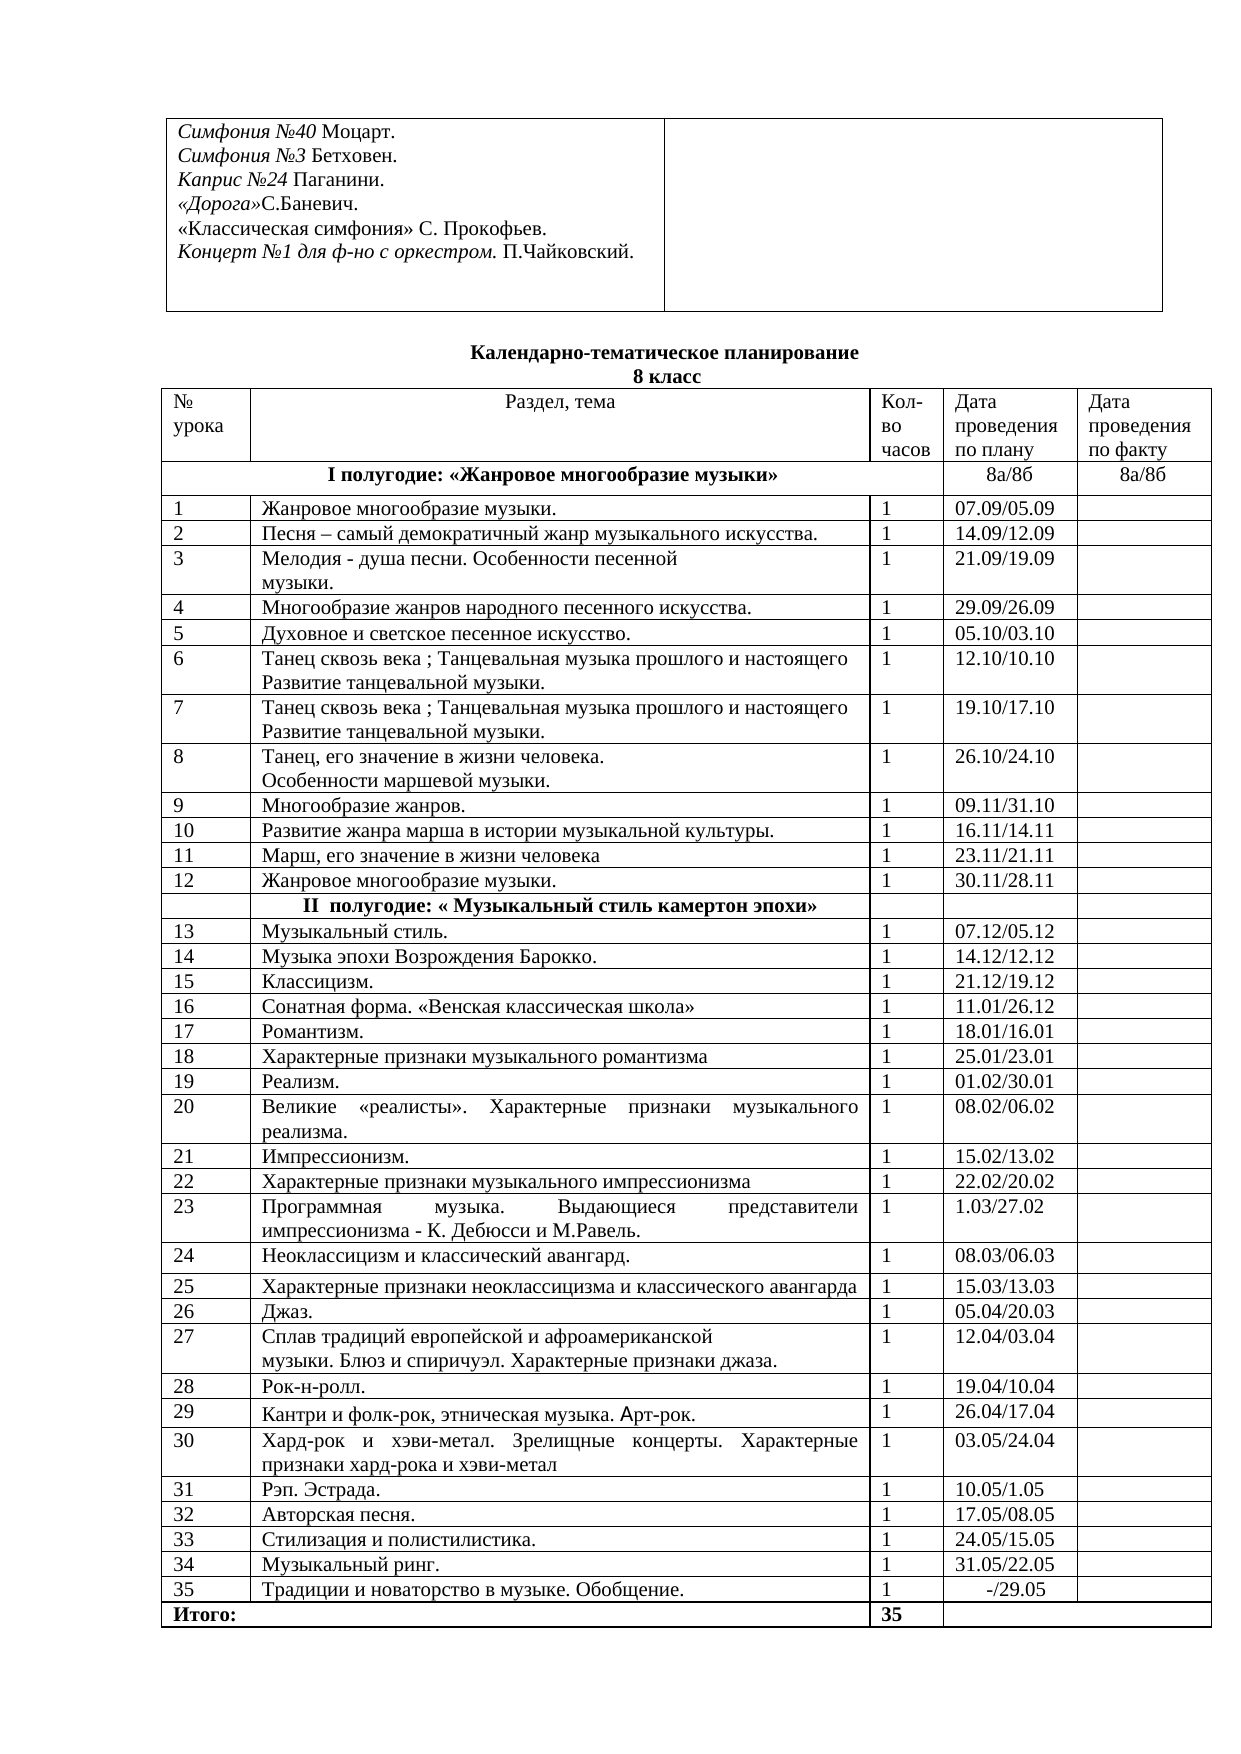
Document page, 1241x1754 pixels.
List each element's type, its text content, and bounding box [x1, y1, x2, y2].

text 8 класс [177, 364, 1152, 388]
table_cell Классицизм. [251, 969, 869, 993]
table_cell [1078, 1169, 1211, 1193]
table_cell [1078, 894, 1211, 918]
table_cell 30 [162, 1428, 250, 1476]
table_cell 28 [162, 1374, 250, 1398]
table_cell [1078, 1477, 1211, 1501]
table_cell Характерные признаки неоклассицизма и классического авангарда [251, 1274, 869, 1298]
table_cell Танец сквозь века ; Танцевальная музыка прошлого и настоящего Развитие танцевальной музыки. [251, 646, 869, 694]
table_cell 1 [871, 620, 943, 644]
table_cell 12.10/10.10 [944, 646, 1077, 694]
table_cell 24.05/15.05 [944, 1527, 1077, 1551]
table_cell 1 [871, 1299, 943, 1323]
table_cell [1078, 744, 1211, 792]
table_cell 1 [871, 1044, 943, 1068]
table_cell 16 [162, 994, 250, 1018]
table_cell 1 [871, 919, 943, 943]
table_cell 29 [162, 1399, 250, 1427]
table_cell [1078, 1527, 1211, 1551]
table_cell 21 [162, 1144, 250, 1168]
table_cell 1 [871, 646, 943, 694]
table_cell [1078, 793, 1211, 817]
table_cell Танец сквозь века ; Танцевальная музыка прошлого и настоящего Развитие танцевальной музыки. [251, 695, 869, 743]
table_cell [1078, 1069, 1211, 1093]
table_cell [1078, 1095, 1211, 1143]
table_cell 30.11/28.11 [944, 868, 1077, 892]
table_cell Традиции и новаторство в музыке. Обобщение. [251, 1577, 869, 1601]
table_cell Хард-рок и хэви-метал. Зрелищные концерты. Характерные признаки хард-рока и хэви-метал [251, 1428, 869, 1476]
table_cell 35 [162, 1577, 250, 1601]
table_cell 1 [871, 944, 943, 968]
table_cell 29.09/26.09 [944, 595, 1077, 619]
table_cell 21.12/19.12 [944, 969, 1077, 993]
table_cell [1078, 1044, 1211, 1068]
table_cell 1 [871, 1527, 943, 1551]
table_cell 07.09/05.09 [944, 496, 1077, 520]
table_cell 1 [871, 994, 943, 1018]
table_cell 1 [871, 818, 943, 842]
table_cell 1 [162, 496, 250, 520]
table_cell 11.01/26.12 [944, 994, 1077, 1018]
table_cell [1078, 969, 1211, 993]
table_cell 1 [871, 1069, 943, 1093]
table_cell 27 [162, 1324, 250, 1372]
table_cell 7 [162, 695, 250, 743]
table_cell 26.10/24.10 [944, 744, 1077, 792]
table_cell 24 [162, 1243, 250, 1273]
table_cell 1 [871, 521, 943, 545]
table_cell [944, 1603, 1211, 1626]
table_cell [1078, 1194, 1211, 1242]
table_cell 18.01/16.01 [944, 1019, 1077, 1043]
table_cell 15 [162, 969, 250, 993]
table_cell [1078, 1552, 1211, 1576]
table_cell 31.05/22.05 [944, 1552, 1077, 1576]
table_cell 14.12/12.12 [944, 944, 1077, 968]
table_cell [1078, 868, 1211, 892]
table_cell 6 [162, 646, 250, 694]
table_cell 1 [871, 1374, 943, 1398]
table_cell [1078, 521, 1211, 545]
table_cell [1078, 919, 1211, 943]
table_cell 23 [162, 1194, 250, 1242]
table_cell Жанровое многообразие музыки. [251, 868, 869, 892]
table_cell 1 [871, 744, 943, 792]
table_cell [1078, 944, 1211, 968]
table_cell Музыка эпохи Возрождения Барокко. [251, 944, 869, 968]
table_cell 12 [162, 868, 250, 892]
table_cell Великие «реалисты». Характерные признаки музыкального реализма. [251, 1095, 869, 1143]
table_cell [1078, 496, 1211, 520]
table_cell Характерные признаки музыкального импрессионизма [251, 1169, 869, 1193]
table_cell 05.04/20.03 [944, 1299, 1077, 1323]
table_cell 23.11/21.11 [944, 843, 1077, 867]
table_cell 09.11/31.10 [944, 793, 1077, 817]
table_cell Марш, его значение в жизни человека [251, 843, 869, 867]
table_cell [1078, 1428, 1211, 1476]
table_cell Музыкальный стиль. [251, 919, 869, 943]
table_cell Развитие жанра марша в истории музыкальной культуры. [251, 818, 869, 842]
table_cell 1 [871, 969, 943, 993]
table_cell [1078, 1502, 1211, 1526]
table_cell 2 [162, 521, 250, 545]
table_cell [1078, 1324, 1211, 1372]
table_cell [1078, 1399, 1211, 1427]
table_cell [1078, 620, 1211, 644]
table_cell Программная музыка. Выдающиеся представители импрессионизма - К. Дебюсси и М.Равель. [251, 1194, 869, 1242]
table_cell 22 [162, 1169, 250, 1193]
table_cell [162, 894, 250, 918]
table_cell Многообразие жанров. [251, 793, 869, 817]
table_cell 19.04/10.04 [944, 1374, 1077, 1398]
table_cell 14 [162, 944, 250, 968]
table_header Раздел, тема [251, 389, 869, 461]
table_cell 33 [162, 1527, 250, 1551]
table_cell [1078, 695, 1211, 743]
table_cell 32 [162, 1502, 250, 1526]
table_cell 1 [871, 695, 943, 743]
table_cell 15.03/13.03 [944, 1274, 1077, 1298]
table_cell 8а/8б [944, 462, 1077, 495]
table_cell Жанровое многообразие музыки. [251, 496, 869, 520]
table_cell 10 [162, 818, 250, 842]
table_cell Стилизация и полистилистика. [251, 1527, 869, 1551]
table_cell 19.10/17.10 [944, 695, 1077, 743]
table_cell 07.12/05.12 [944, 919, 1077, 943]
table_cell [1078, 1274, 1211, 1298]
table_cell 34 [162, 1552, 250, 1576]
table_cell 1 [871, 1552, 943, 1576]
table_cell 1 [871, 1577, 943, 1601]
table_cell Кантри и фолк-рок, этническая музыка. Арт-рок. [251, 1399, 869, 1427]
table_cell [1078, 546, 1211, 594]
table_cell 17 [162, 1019, 250, 1043]
table_cell 15.02/13.02 [944, 1144, 1077, 1168]
table_cell Духовное и светское песенное искусство. [251, 620, 869, 644]
table_cell II полугодие: « Музыкальный стиль камертон эпохи» [251, 894, 869, 918]
table_cell 8а/8б [1078, 462, 1211, 495]
table_cell [1078, 1019, 1211, 1043]
table_cell [1078, 1144, 1211, 1168]
table_cell 1 [871, 1324, 943, 1372]
table_cell [1078, 843, 1211, 867]
table_cell 1 [871, 1502, 943, 1526]
table_header Дата проведения по факту [1078, 389, 1211, 461]
table_cell 11 [162, 843, 250, 867]
table_cell 9 [162, 793, 250, 817]
table_cell [871, 894, 943, 918]
table_cell [1078, 818, 1211, 842]
table_cell 18 [162, 1044, 250, 1068]
table_cell Романтизм. [251, 1019, 869, 1043]
table_cell 01.02/30.01 [944, 1069, 1077, 1093]
table_cell 1 [871, 496, 943, 520]
table_cell 03.05/24.04 [944, 1428, 1077, 1476]
table_cell Неоклассицизм и классический авангард. [251, 1243, 869, 1273]
table_cell Джаз. [251, 1299, 869, 1323]
table_cell -/29.05 [944, 1577, 1077, 1601]
table_cell 26.04/17.04 [944, 1399, 1077, 1427]
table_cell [665, 119, 1162, 311]
table_cell Реализм. [251, 1069, 869, 1093]
table_cell Итого: [162, 1603, 869, 1626]
table_cell 12.04/03.04 [944, 1324, 1077, 1372]
table_cell 25.01/23.01 [944, 1044, 1077, 1068]
table_cell Сплав традиций европейской и афроамериканской музыки. Блюз и спиричуэл. Характерные признаки джаза. [251, 1324, 869, 1372]
table_cell 5 [162, 620, 250, 644]
table_cell 1.03/27.02 [944, 1194, 1077, 1242]
table_cell Сонатная форма. «Венская классическая школа» [251, 994, 869, 1018]
table_cell 1 [871, 1144, 943, 1168]
table_cell 4 [162, 595, 250, 619]
table_cell 1 [871, 1243, 943, 1273]
table_cell 3 [162, 546, 250, 594]
table_cell 1 [871, 1194, 943, 1242]
table_cell [1078, 1374, 1211, 1398]
table_cell 17.05/08.05 [944, 1502, 1077, 1526]
text Календарно-тематическое планирование [177, 340, 1152, 364]
table_cell Рэп. Эстрада. [251, 1477, 869, 1501]
table_cell 22.02/20.02 [944, 1169, 1077, 1193]
table_cell 1 [871, 1019, 943, 1043]
table_cell 19 [162, 1069, 250, 1093]
table_cell [1078, 994, 1211, 1018]
table_cell Многообразие жанров народного песенного искусства. [251, 595, 869, 619]
table_cell 35 [871, 1603, 943, 1626]
table_cell 20 [162, 1095, 250, 1143]
table_cell Рок-н-ролл. [251, 1374, 869, 1398]
table_cell 1 [871, 843, 943, 867]
table_cell 05.10/03.10 [944, 620, 1077, 644]
table_cell [1078, 1299, 1211, 1323]
table_cell 1 [871, 1399, 943, 1427]
table_cell 1 [871, 1428, 943, 1476]
table_cell 8 [162, 744, 250, 792]
table_cell [1078, 595, 1211, 619]
table_cell 08.02/06.02 [944, 1095, 1077, 1143]
table_cell Танец, его значение в жизни человека. Особенности маршевой музыки. [251, 744, 869, 792]
table_cell 1 [871, 868, 943, 892]
table_cell Песня – самый демократичный жанр музыкального искусства. [251, 521, 869, 545]
table_cell 14.09/12.09 [944, 521, 1077, 545]
table_cell 1 [871, 595, 943, 619]
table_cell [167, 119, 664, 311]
table_cell 13 [162, 919, 250, 943]
table_cell 1 [871, 1477, 943, 1501]
table_cell Характерные признаки музыкального романтизма [251, 1044, 869, 1068]
table_cell I полугодие: «Жанровое многообразие музыки» [162, 462, 943, 495]
table_header Дата проведения по плану [944, 389, 1077, 461]
table_cell [944, 894, 1077, 918]
table_cell 21.09/19.09 [944, 546, 1077, 594]
table_header № урока [162, 389, 250, 461]
table_cell 16.11/14.11 [944, 818, 1077, 842]
table_cell Мелодия - душа песни. Особенности песенной музыки. [251, 546, 869, 594]
table_cell Импрессионизм. [251, 1144, 869, 1168]
table_cell Музыкальный ринг. [251, 1552, 869, 1576]
table_cell 1 [871, 1169, 943, 1193]
table_cell 1 [871, 793, 943, 817]
table_cell 1 [871, 1274, 943, 1298]
table_cell [1078, 1577, 1211, 1601]
table_cell 26 [162, 1299, 250, 1323]
table_cell 1 [871, 1095, 943, 1143]
table_cell 10.05/1.05 [944, 1477, 1077, 1501]
table_cell 1 [871, 546, 943, 594]
table_cell Авторская песня. [251, 1502, 869, 1526]
table_cell 31 [162, 1477, 250, 1501]
table_cell 08.03/06.03 [944, 1243, 1077, 1273]
table_cell [1078, 1243, 1211, 1273]
table_cell 25 [162, 1274, 250, 1298]
table_cell [1078, 646, 1211, 694]
table_header Кол-во часов [871, 389, 943, 461]
